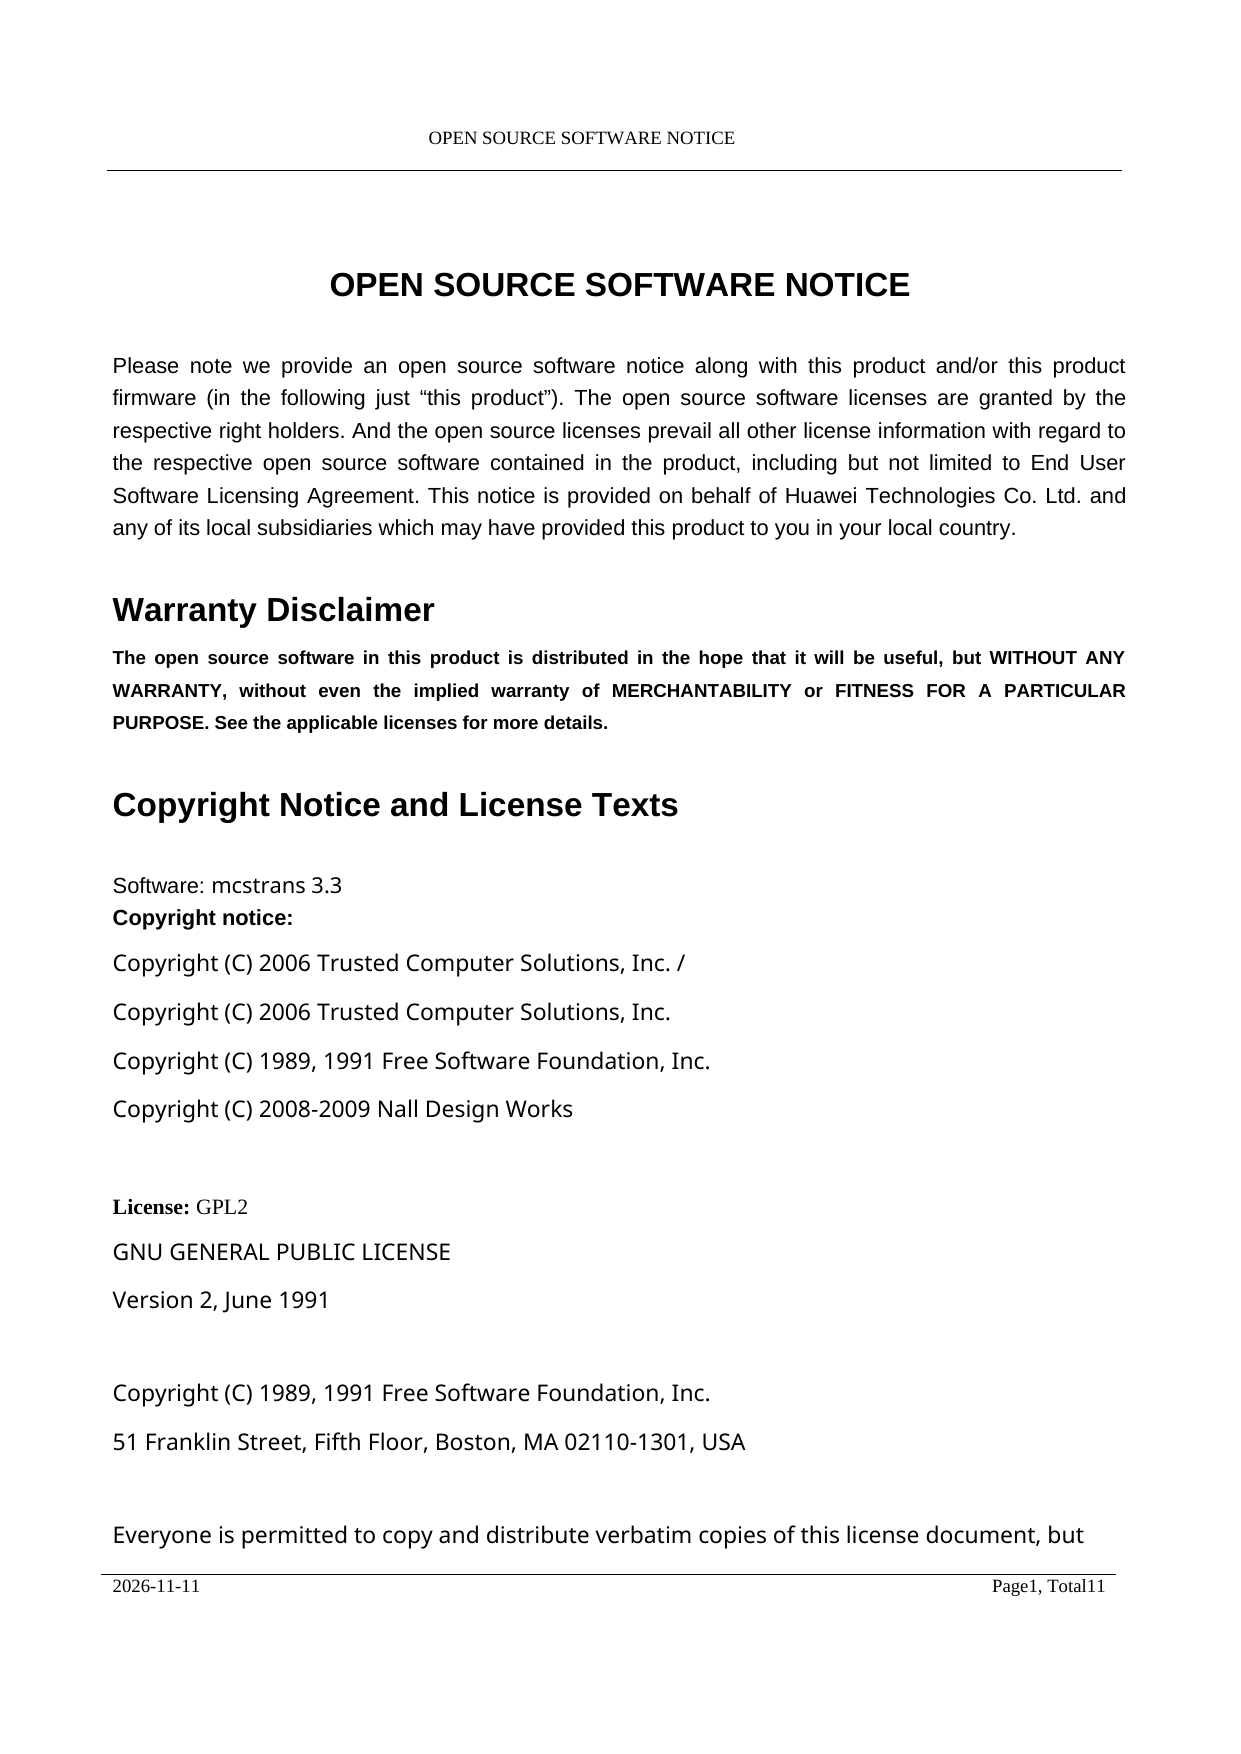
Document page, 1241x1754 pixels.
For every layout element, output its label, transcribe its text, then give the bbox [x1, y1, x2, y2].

text OPEN SOURCE SOFTWARE NOTICE [112, 251, 1128, 316]
text License: GPL2 [112, 1190, 1128, 1223]
text Software: mcstrans 3.3 [112, 869, 1128, 901]
text 51 Franklin Street, Fifth Floor, Boston, MA 02110-1301, USA [112, 1425, 1128, 1457]
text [112, 1518, 1128, 1551]
text Version 2, June 1991 [112, 1283, 1128, 1316]
text GNU GENERAL PUBLIC LICENSE [112, 1235, 1128, 1268]
text Copyright (C) 1989, 1991 Free Software Foundation, Inc. [112, 1377, 1128, 1409]
text Copyright (C) 2006 Trusted Computer Solutions, Inc. / Copyright (C) 2006 Trusted Computer Solutions, Inc. Copyright (C) 1989, 1991 Free Software Foundation, Inc. Copyright (C) 2008-2009 Nall Design Works [112, 947, 1128, 1174]
text Copyright notice: [112, 901, 1128, 934]
text Warranty Disclaimer [112, 576, 1128, 641]
text The open source software in this product is distributed in the hope that it will be useful, but WITHOUT ANY WARRANTY, without even the implied warranty of MERCHANTABILITY or FITNESS FOR A PARTICULAR PURPOSE. See the applicable licenses for more details. [112, 641, 1128, 739]
text Copyright Notice and License Texts [112, 771, 1128, 836]
text Please note we provide an open source software notice along with this product and/or this product firmware (in the following just “this product”). The open source software licenses are granted by the respective right holders. And the open source licenses prevail all other license information with regard to the respective open source software contained in the product, including but not limited to End User Software Licensing Agreement. This notice is provided on behalf of Huawei Technologies Co. Ltd. and any of its local subsidiaries which may have provided this product to you in your local country. [112, 349, 1128, 544]
